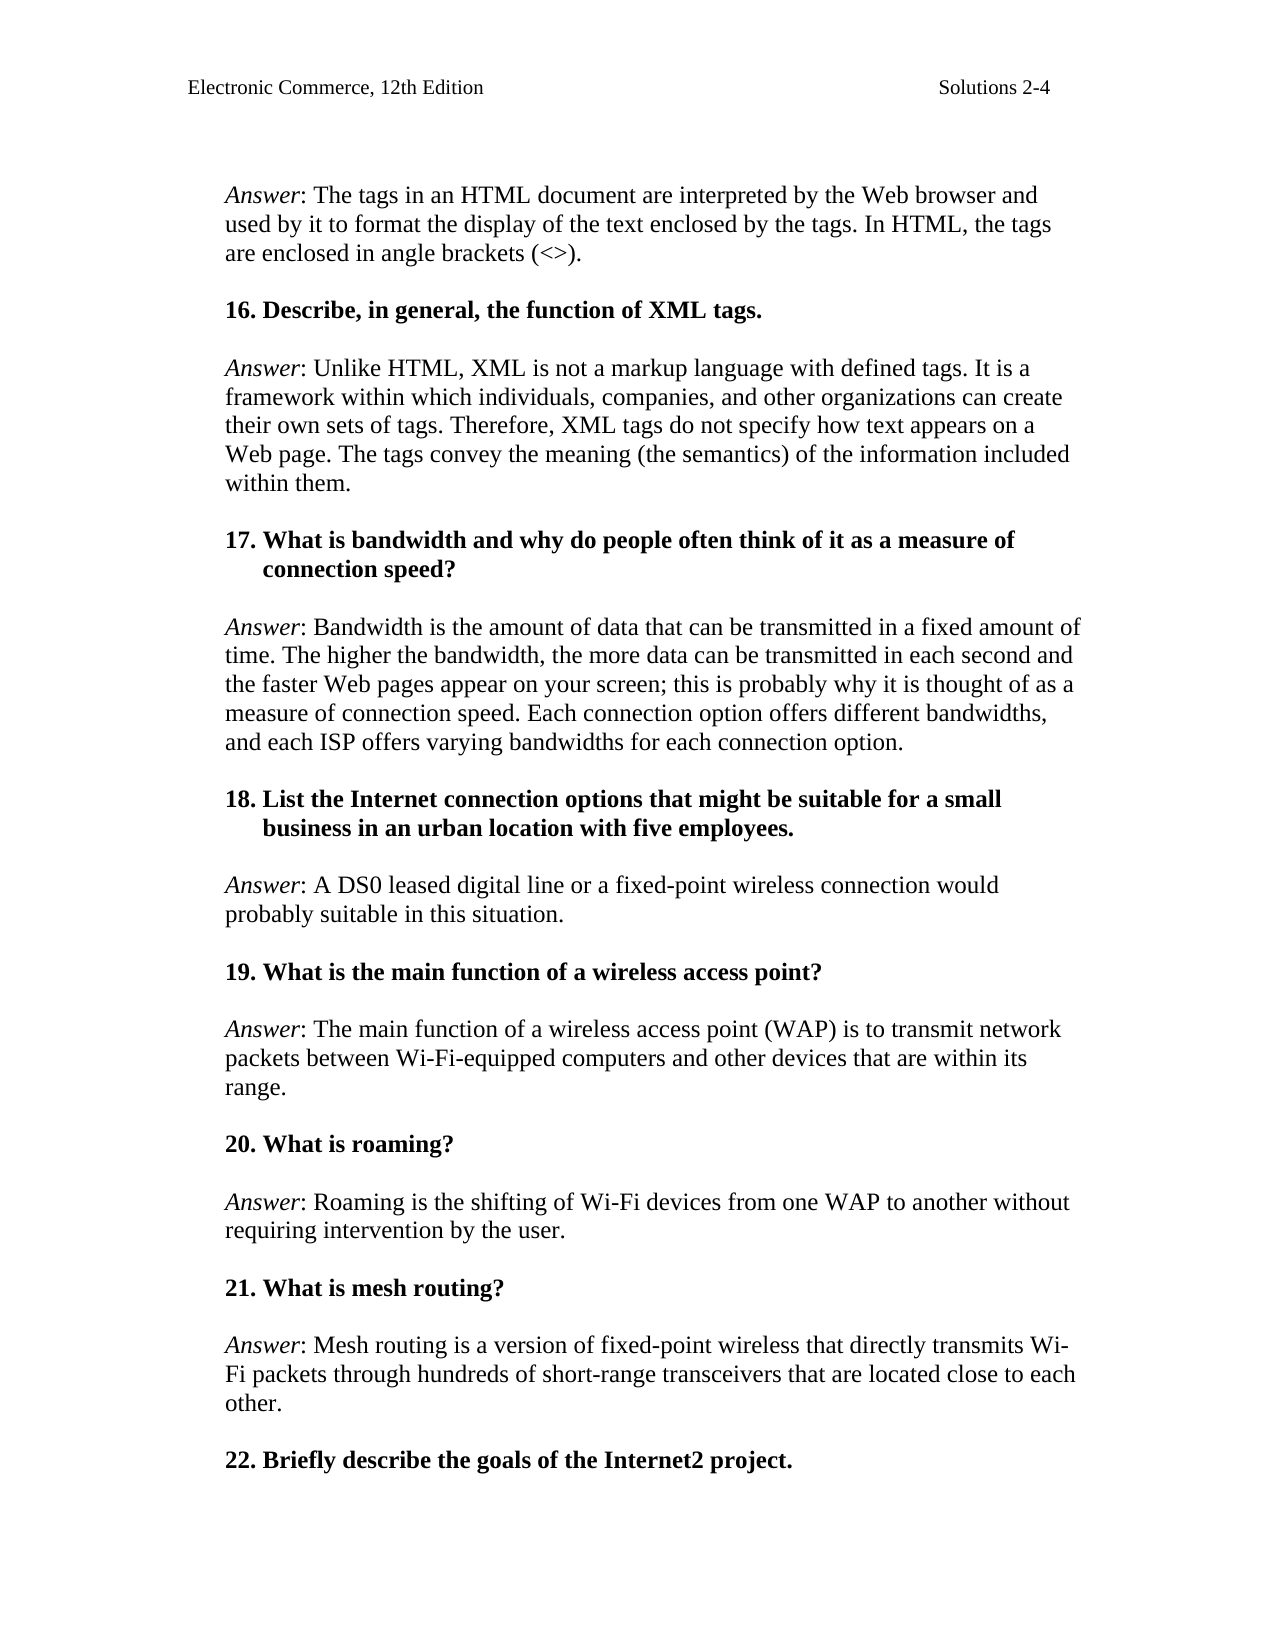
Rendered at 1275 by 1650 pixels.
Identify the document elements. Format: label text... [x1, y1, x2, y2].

list Describe, in general, the function of XML tags. [225, 296, 1087, 324]
list List the Internet connection options that might be suitable for a small business in an urban location with five employees. [225, 784, 1087, 842]
list What is bandwidth and why do people often think of it as a measure of connection speed? [225, 526, 1087, 583]
list What is mesh routing? [225, 1273, 1087, 1302]
text Answer: Roaming is the shifting of Wi-Fi devices from one WAP to another without requiring intervention by the user. [225, 1187, 1087, 1244]
list What is roaming? [225, 1129, 1087, 1158]
text Answer: The tags in an HTML document are interpreted by the Web browser and used by it to format the display of the text enclosed by the tags. In HTML, the tags are enclosed in angle brackets (<>). [225, 181, 1087, 267]
text Answer: The main function of a wireless access point (WAP) is to transmit network packets between Wi-Fi-equipped computers and other devices that are within its range. [225, 1014, 1087, 1101]
text Answer: Unlike HTML, XML is not a markup language with defined tags. It is a framework within which individuals, companies, and other organizations can create their own sets of tags. Therefore, XML tags do not specify how text appears on a Web page. The tags convey the meaning (the semantics) of the information included within them. [225, 353, 1087, 497]
text Answer: Bandwidth is the amount of data that can be transmitted in a fixed amount of time. The higher the bandwidth, the more data can be transmitted in each second and the faster Web pages appear on your screen; this is probably why it is thought of as a measure of connection speed. Each connection option offers different bandwidths, and each ISP offers varying bandwidths for each connection option. [225, 612, 1087, 756]
text Answer: A DS0 leased digital line or a fixed-point wireless connection would probably suitable in this situation. [225, 871, 1087, 928]
list Briefly describe the goals of the Internet2 project. [225, 1446, 1087, 1474]
text Answer: Mesh routing is a version of fixed-point wireless that directly transmits Wi-Fi packets through hundreds of short-range transceivers that are located close to each other. [225, 1331, 1087, 1417]
list What is the main function of a wireless access point? [225, 957, 1087, 986]
